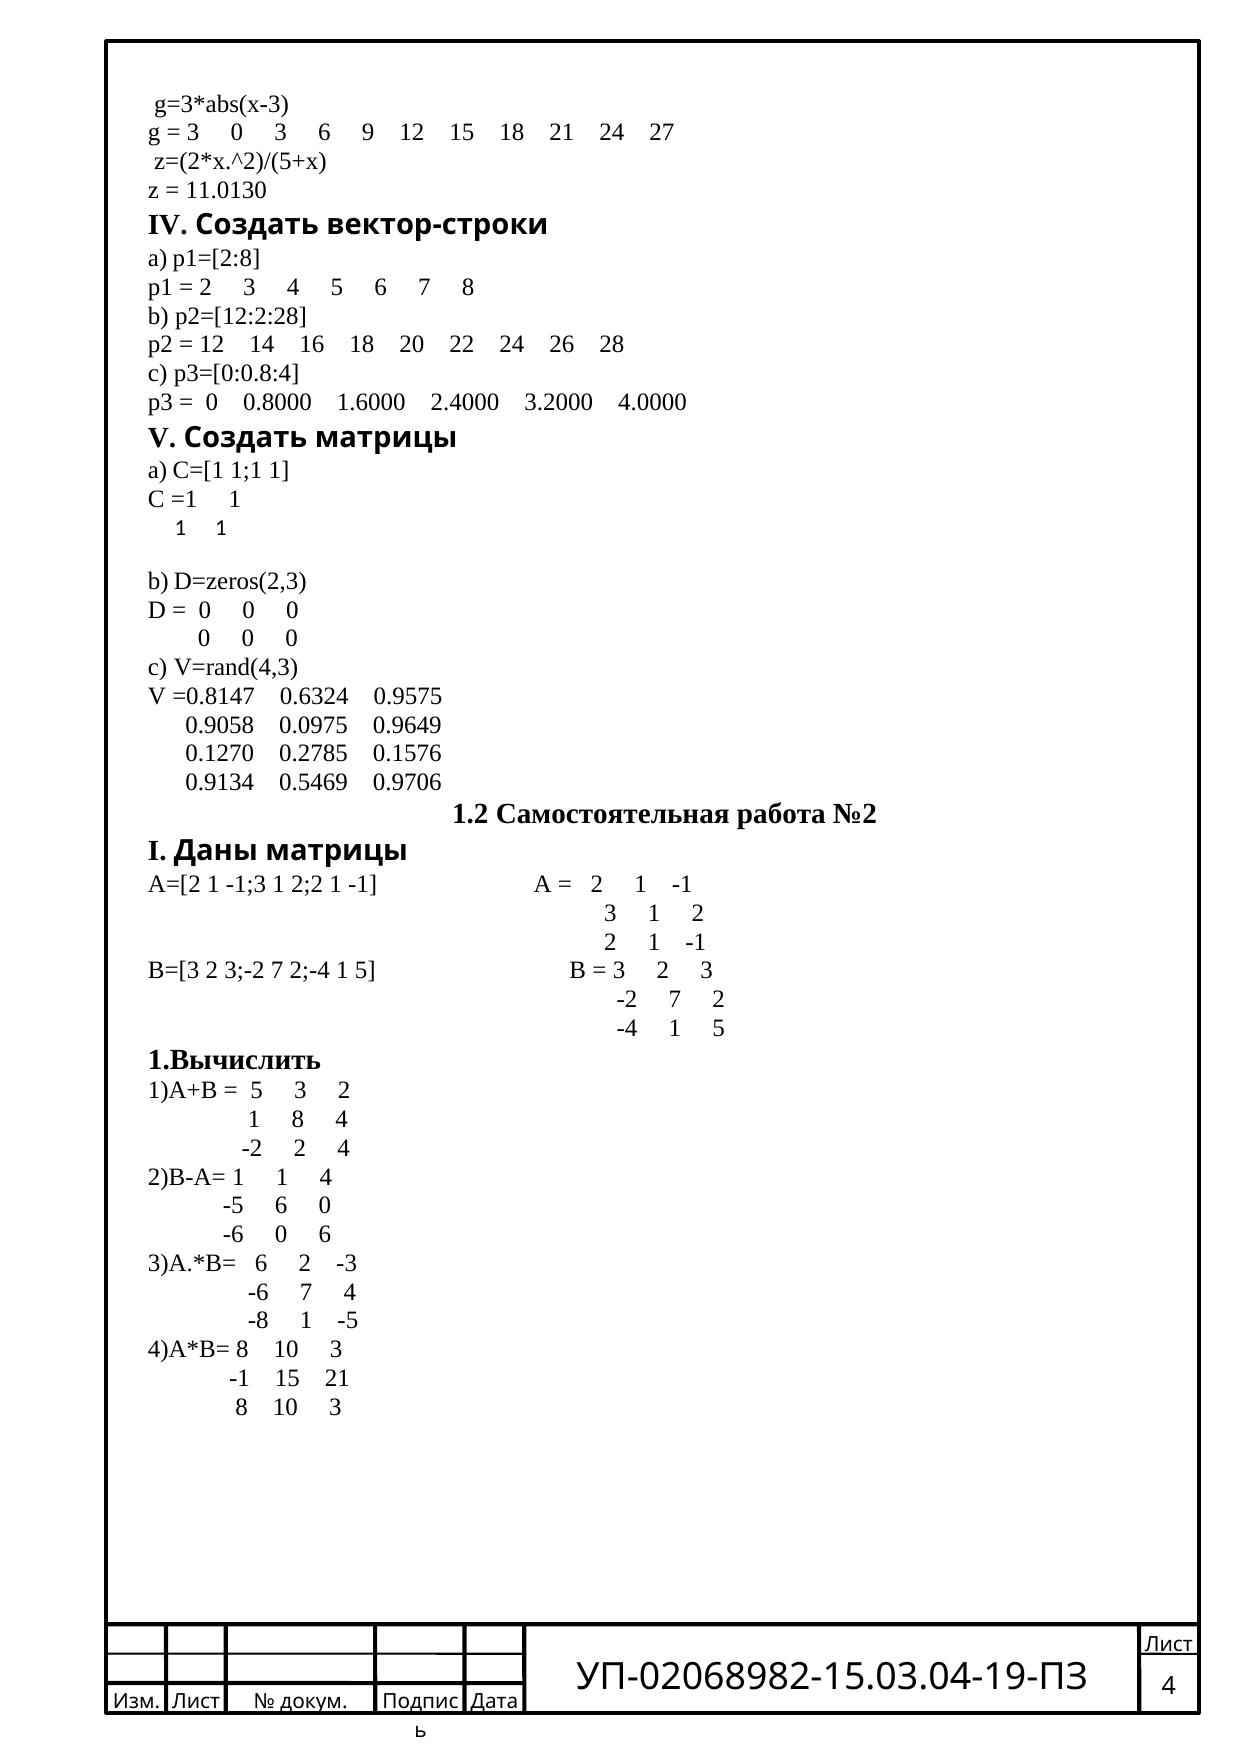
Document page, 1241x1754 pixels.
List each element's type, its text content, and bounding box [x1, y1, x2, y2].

text C =1 1 [148, 484, 1181, 513]
text a) p1=[2:8] [148, 243, 1181, 272]
text z=(2*x.^2)/(5+x) [148, 146, 1181, 175]
text -2 7 2 [148, 984, 1181, 1013]
text 2)B-A= 1 1 4 [148, 1162, 1181, 1190]
text 0 0 0 [148, 623, 1181, 652]
text -5 6 0 [148, 1190, 1181, 1219]
text A=[2 1 -1;3 1 2;2 1 -1] A = 2 1 -1 [148, 869, 1181, 898]
text b) p2=[12:2:28] [148, 301, 1181, 329]
text -6 0 6 [148, 1219, 1181, 1248]
text p2 = 12 14 16 18 20 22 24 26 28 [148, 329, 1181, 358]
text 1.2 Самостоятельная работа №2 [148, 796, 1181, 829]
text 0.1270 0.2785 0.1576 [148, 738, 1181, 767]
text -4 1 5 [148, 1013, 1181, 1042]
text -6 7 4 [148, 1277, 1181, 1305]
text -2 2 4 [148, 1133, 1181, 1162]
text 4)A*B= 8 10 3 [148, 1334, 1181, 1363]
text z = 11.0130 [148, 175, 1181, 204]
text g=3*abs(x-3) [148, 89, 1181, 117]
text 1 8 4 [148, 1104, 1181, 1133]
text B=[3 2 3;-2 7 2;-4 1 5] B = 3 2 3 [148, 956, 1181, 984]
text c) p3=[0:0.8:4] [148, 358, 1181, 387]
text p1 = 2 3 4 5 6 7 8 [148, 272, 1181, 301]
text 0.9058 0.0975 0.9649 [148, 710, 1181, 738]
text 3)A.*B= 6 2 -3 [148, 1248, 1181, 1277]
text 0.9134 0.5469 0.9706 [148, 767, 1181, 796]
text b) D=zeros(2,3) [148, 566, 1181, 595]
text 1.Вычислить [148, 1042, 1181, 1075]
text 3 1 2 [148, 898, 1181, 927]
list 1 [174, 513, 1181, 541]
text D = 0 0 0 [148, 595, 1181, 623]
text -8 1 -5 [148, 1305, 1181, 1334]
text g = 3 0 3 6 9 12 15 18 21 24 27 [148, 117, 1181, 146]
text V. Создать матрицы [148, 416, 1181, 456]
text c) V=rand(4,3) [148, 652, 1181, 681]
text IV. Создать вектор-строки [148, 204, 1181, 243]
text I. Даны матрицы [148, 829, 1181, 869]
text a) C=[1 1;1 1] [148, 456, 1181, 484]
text 8 10 3 [148, 1392, 1181, 1420]
text 1)A+B = 5 3 2 [148, 1075, 1181, 1104]
text p3 = 0 0.8000 1.6000 2.4000 3.2000 4.0000 [148, 387, 1181, 416]
text 2 1 -1 [148, 927, 1181, 956]
text -1 15 21 [148, 1363, 1181, 1392]
text V =0.8147 0.6324 0.9575 [148, 681, 1181, 710]
